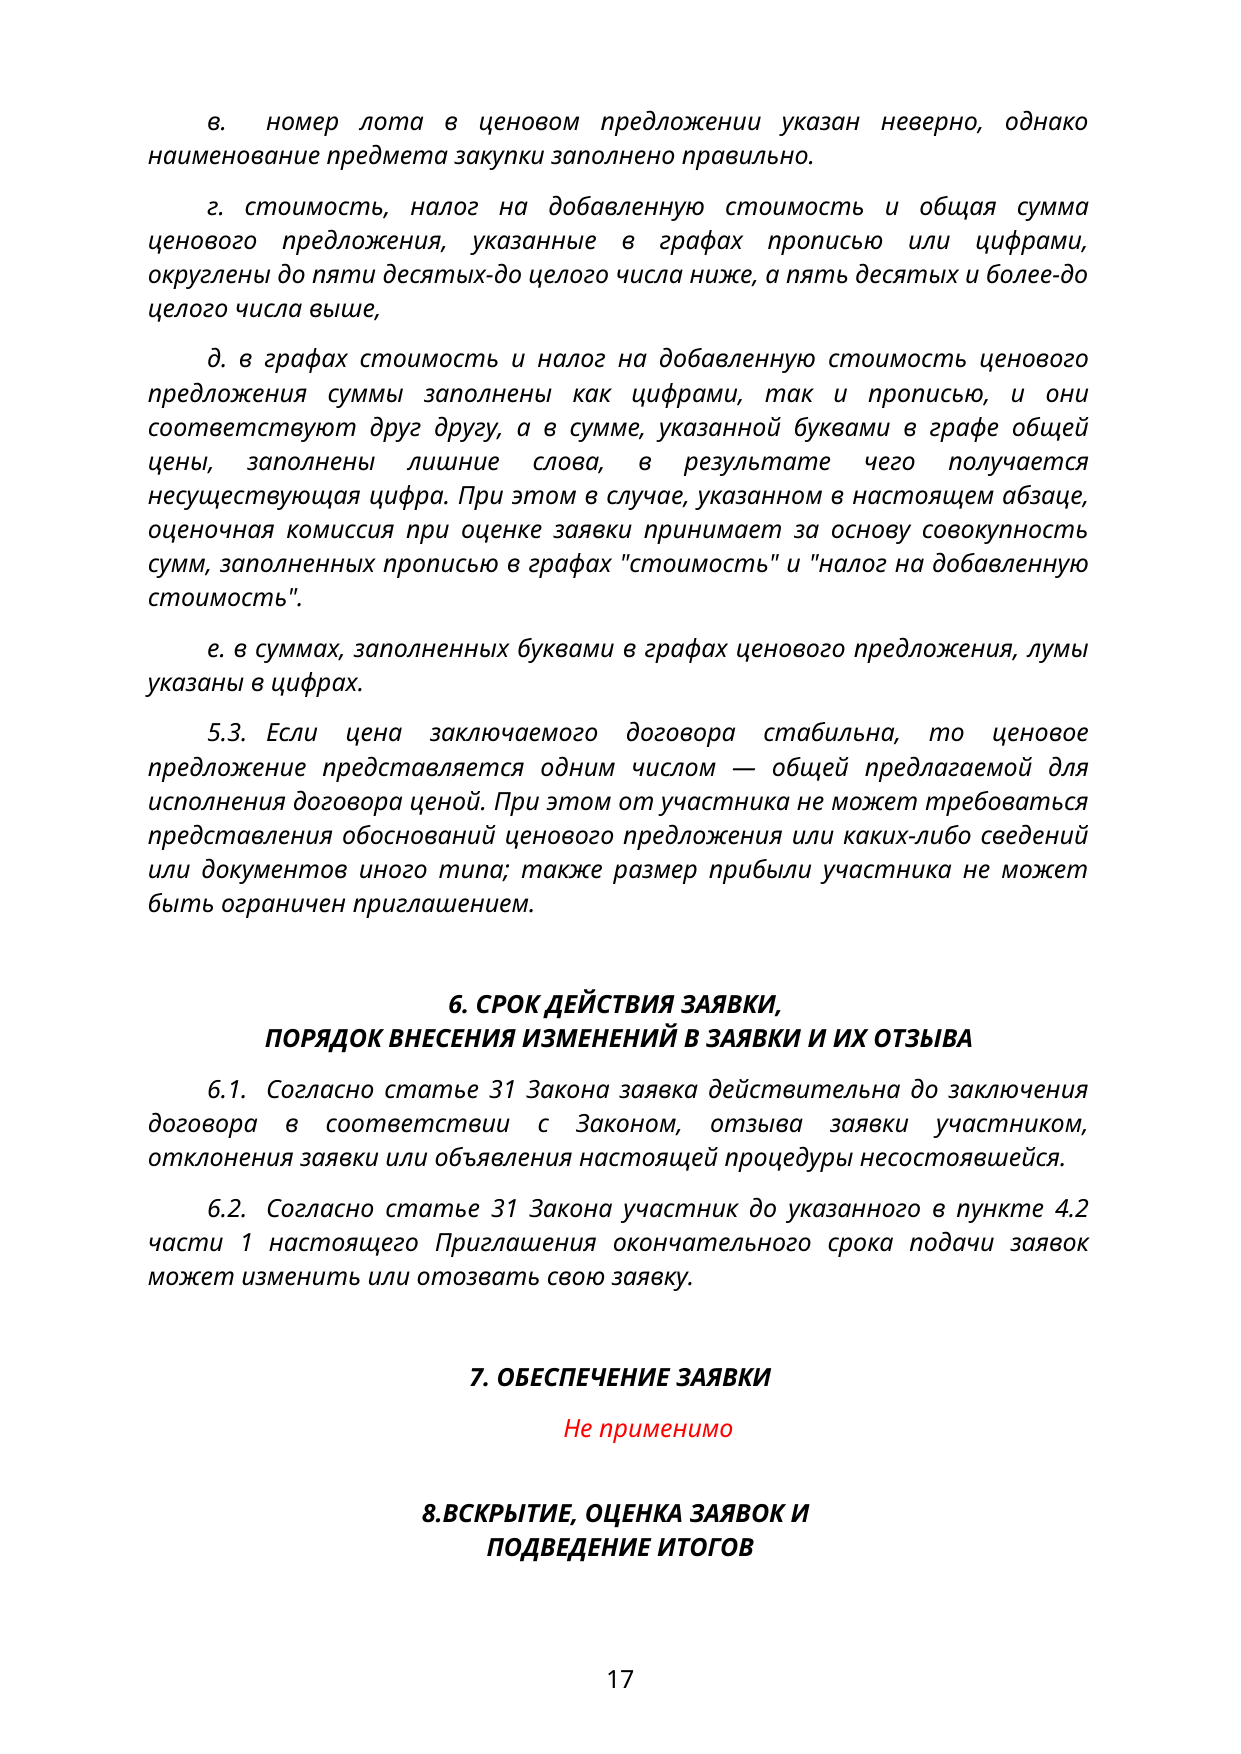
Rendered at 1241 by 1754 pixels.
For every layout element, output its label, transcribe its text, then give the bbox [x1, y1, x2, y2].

text Не применимо [148, 1411, 1092, 1445]
text 5.3. Если цена заключаемого договора стабильна, то ценовое предложение представляется одним числом — общей предлагаемой для исполнения договора ценой. При этом от участника не может требоваться представления обоснований ценового предложения или каких-либо сведений или документов иного типа; также размер прибыли участника не может быть ограничен приглашением. [148, 715, 1092, 919]
text 6.2. Согласно статье 31 Закона участник до указанного в пункте 4.2 части 1 настоящего Приглашения окончательного срока подачи заявок может изменить или отозвать свою заявку. [148, 1191, 1092, 1293]
text д. в графах стоимость и налог на добавленную стоимость ценового предложения суммы заполнены как цифрами, так и прописью, и они соответствуют друг другу, а в сумме, указанной буквами в графе общей цены, заполнены лишние слова, в результате чего получается несуществующая цифра. При этом в случае, указанном в настоящем абзаце, оценочная комиссия при оценке заявки принимает за основу совокупность сумм, заполненных прописью в графах "стоимость" и "налог на добавленную стоимость". [148, 341, 1092, 614]
text 7. ОБЕСПЕЧЕНИЕ ЗАЯВКИ [148, 1360, 1092, 1394]
text 8.ВСКРЫТИЕ, ОЦЕНКА ЗАЯВОК И ПОДВЕДЕНИЕ ИТОГОВ [148, 1496, 1092, 1564]
text е. в суммах, заполненных буквами в графах ценового предложения, лумы указаны в цифрах. [148, 630, 1092, 698]
text 6.1. Согласно статье 31 Закона заявка действительна до заключения договора в соответствии с Законом, отзыва заявки участником, отклонения заявки или объявления настоящей процедуры несостоявшейся. [148, 1072, 1092, 1174]
text 6. СРОК ДЕЙСТВИЯ ЗАЯВКИ, ПОРЯДОК ВНЕСЕНИЯ ИЗМЕНЕНИЙ В ЗАЯВКИ И ИХ ОТЗЫВА [207, 987, 1034, 1055]
text в. номер лота в ценовом предложении указан неверно, однако наименование предмета закупки заполнено правильно. [148, 103, 1092, 172]
text г. стоимость, налог на добавленную стоимость и общая сумма ценового предложения, указанные в графах прописью или цифрами, округлены до пяти десятых-до целого числа ниже, а пять десятых и более-до целого числа выше, [148, 188, 1092, 324]
